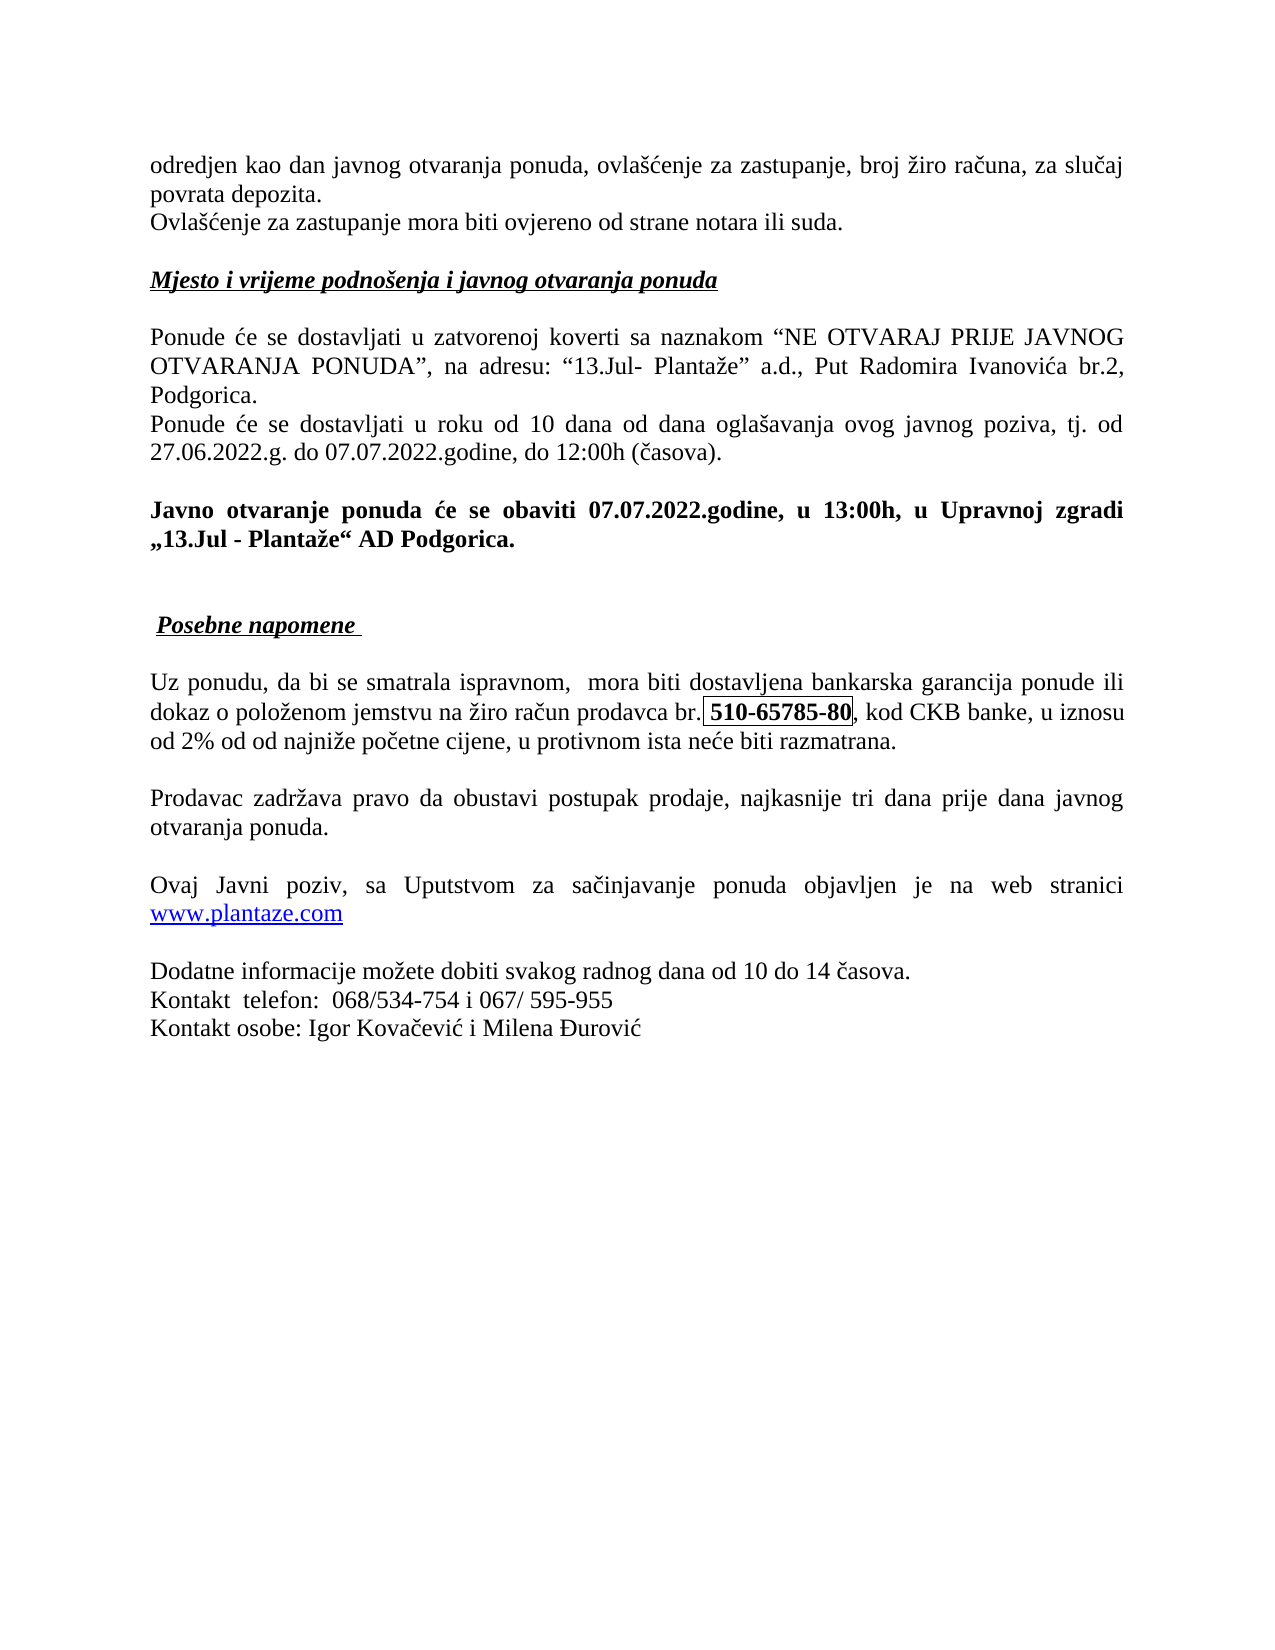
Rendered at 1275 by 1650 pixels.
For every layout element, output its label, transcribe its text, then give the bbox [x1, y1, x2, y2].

text Dodatne informacije možete dobiti svakog radnog dana od 10 do 14 časova. [150, 956, 1125, 985]
text Kontakt telefon: 068/534-754 i 067/ 595-955 [150, 985, 1125, 1013]
text Prodavac zadržava pravo da obustavi postupak prodaje, najkasnije tri dana prije dana javnog otvaranja ponuda. [150, 783, 1125, 841]
text Posebne napomene [150, 610, 1125, 639]
text Ovaj Javni poziv, sa Uputstvom za sačinjavanje ponuda objavljen je na web stranici www.plantaze.com [150, 870, 1125, 927]
text Ovlašćenje za zastupanje mora biti ovjereno od strane notara ili suda. [150, 207, 1125, 236]
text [150, 150, 1125, 207]
text Uz ponudu, da bi se smatrala ispravnom, mora biti dostavljena bankarska garancija ponude ili dokaz o položenom jemstvu na žiro račun prodavca br. 510-65785-80, kod CKB banke, u iznosu od 2% od od najniže početne cijene, u protivnom ista neće biti razmatrana. [150, 667, 1125, 755]
text Kontakt osobe: Igor Kovačević i Milena Đurović [150, 1013, 1125, 1042]
text Mjesto i vrijeme podnošenja i javnog otvaranja ponuda [150, 265, 1125, 294]
text Ponude će se dostavljati u roku od 10 dana od dana oglašavanja ovog javnog poziva, tj. od 27.06.2022.g. do 07.07.2022.godine, do 12:00h (časova). [150, 409, 1125, 466]
text Javno otvaranje ponuda će se obaviti 07.07.2022.godine, u 13:00h, u Upravnoj zgradi „13.Jul - Plantaže“ AD Podgorica. [150, 495, 1125, 552]
text Ponude će se dostavljati u zatvorenoj koverti sa naznakom “NE OTVARAJ PRIJE JAVNOG OTVARANJA PONUDA”, na adresu: “13.Jul- Plantaže” a.d., Put Radomira Ivanovića br.2, Podgorica. [150, 322, 1125, 409]
